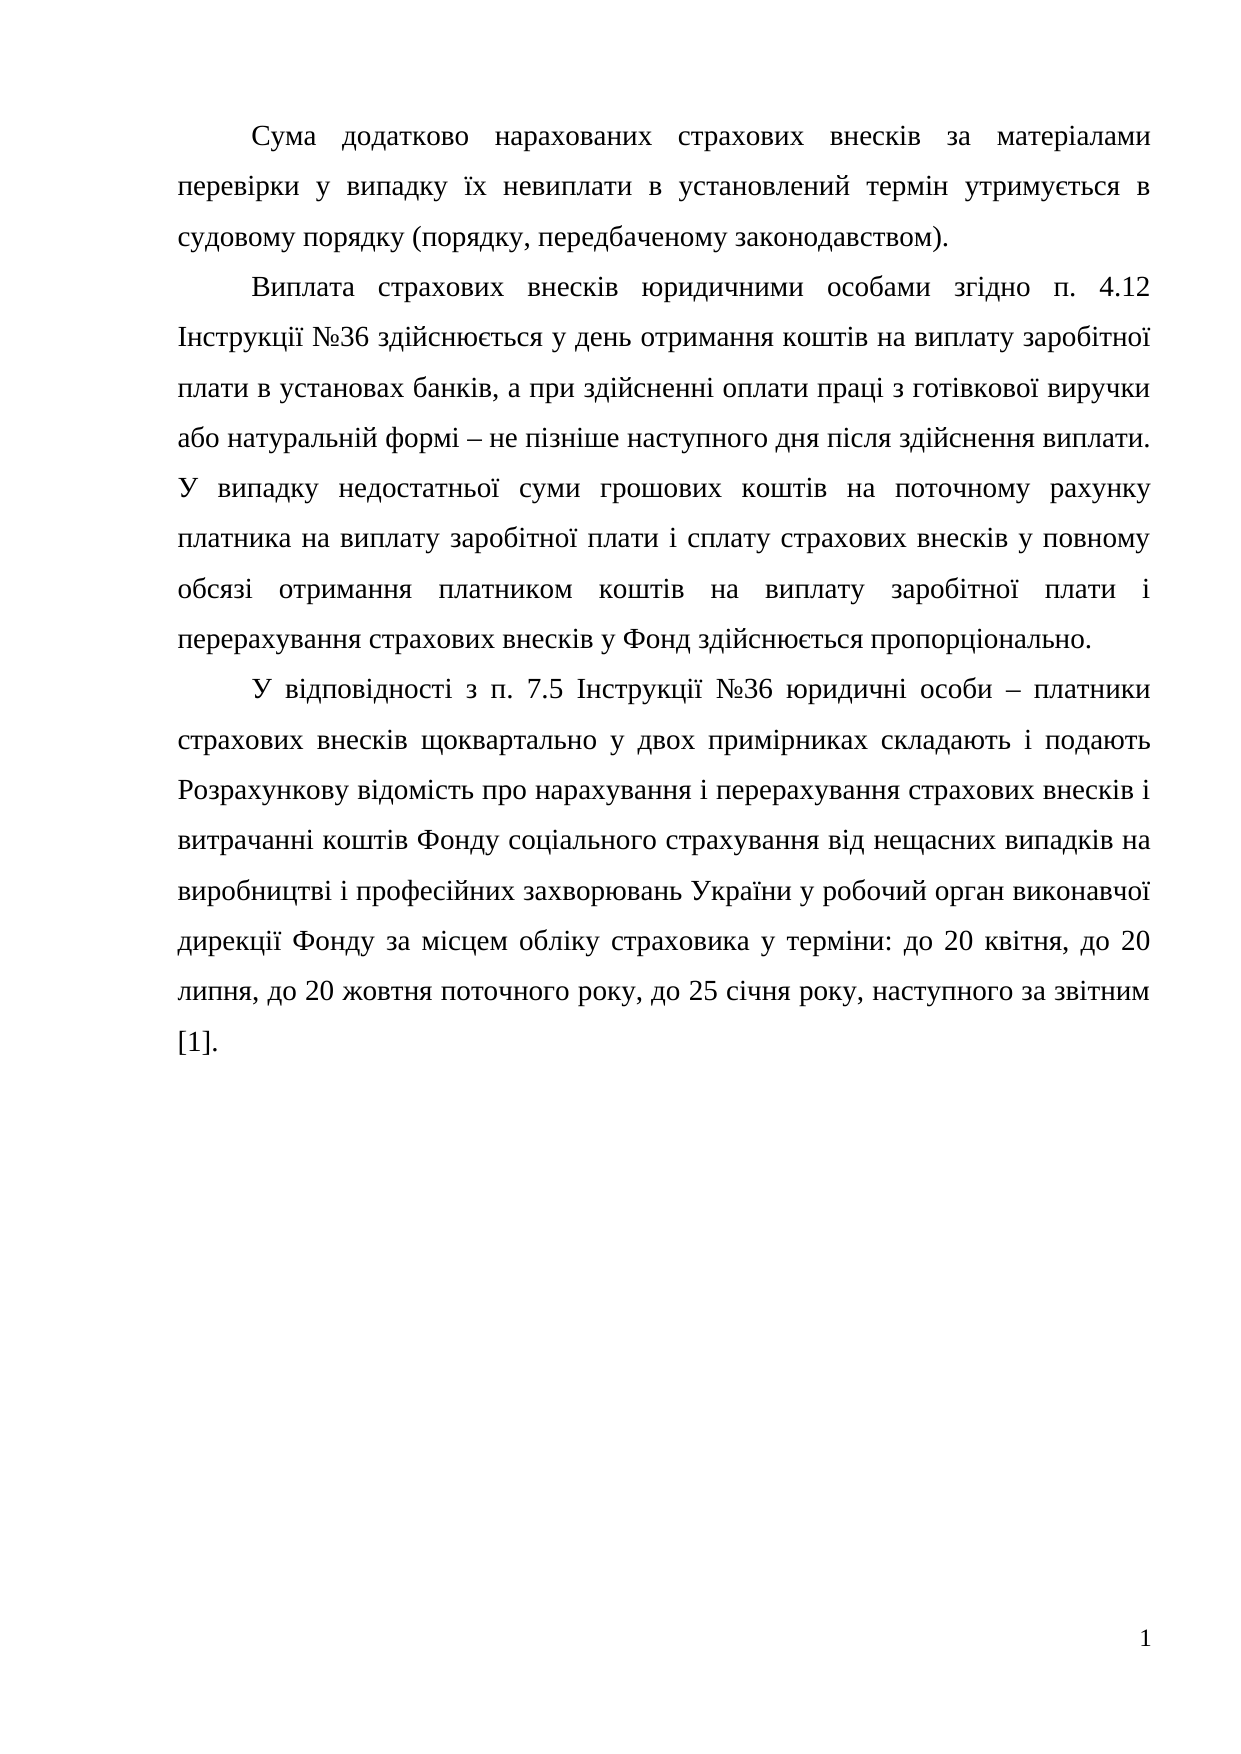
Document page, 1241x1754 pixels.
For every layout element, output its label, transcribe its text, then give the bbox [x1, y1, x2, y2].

text Виплата страхових внесків юридичними особами згідно п. 4.12 Інструкції №36 здійснюється у день отримання коштів на виплату заробітної плати в установах банків, а при здійсненні оплати праці з готівкової виручки або натуральній формі – не пізніше наступного дня після здійснення виплати. У випадку недостатньої суми грошових коштів на поточному рахунку платника на виплату заробітної плати і сплату страхових внесків у повному обсязі отримання платником коштів на виплату заробітної плати і перерахування страхових внесків у Фонд здійснюється пропорціонально. [177, 269, 1152, 655]
text Сума додатково нарахованих страхових внесків за матеріалами перевірки у випадку їх невиплати в установлений термін утримується в судовому порядку (порядку, передбаченому законодавством). [177, 118, 1152, 252]
text У відповідності з п. 7.5 Інструкції №36 юридичні особи – платники страхових внесків щоквартально у двох примірниках складають і подають Розрахункову відомість про нарахування і перерахування страхових внесків і витрачанні коштів Фонду соціального страхування від нещасних випадків на виробництві і професійних захворювань України у робочий орган виконавчої дирекції Фонду за місцем обліку страховика у терміни: до 20 квітня, до 20 липня, до 20 жовтня поточного року, до 25 січня року, наступного за звітним [1]. [177, 672, 1152, 1057]
